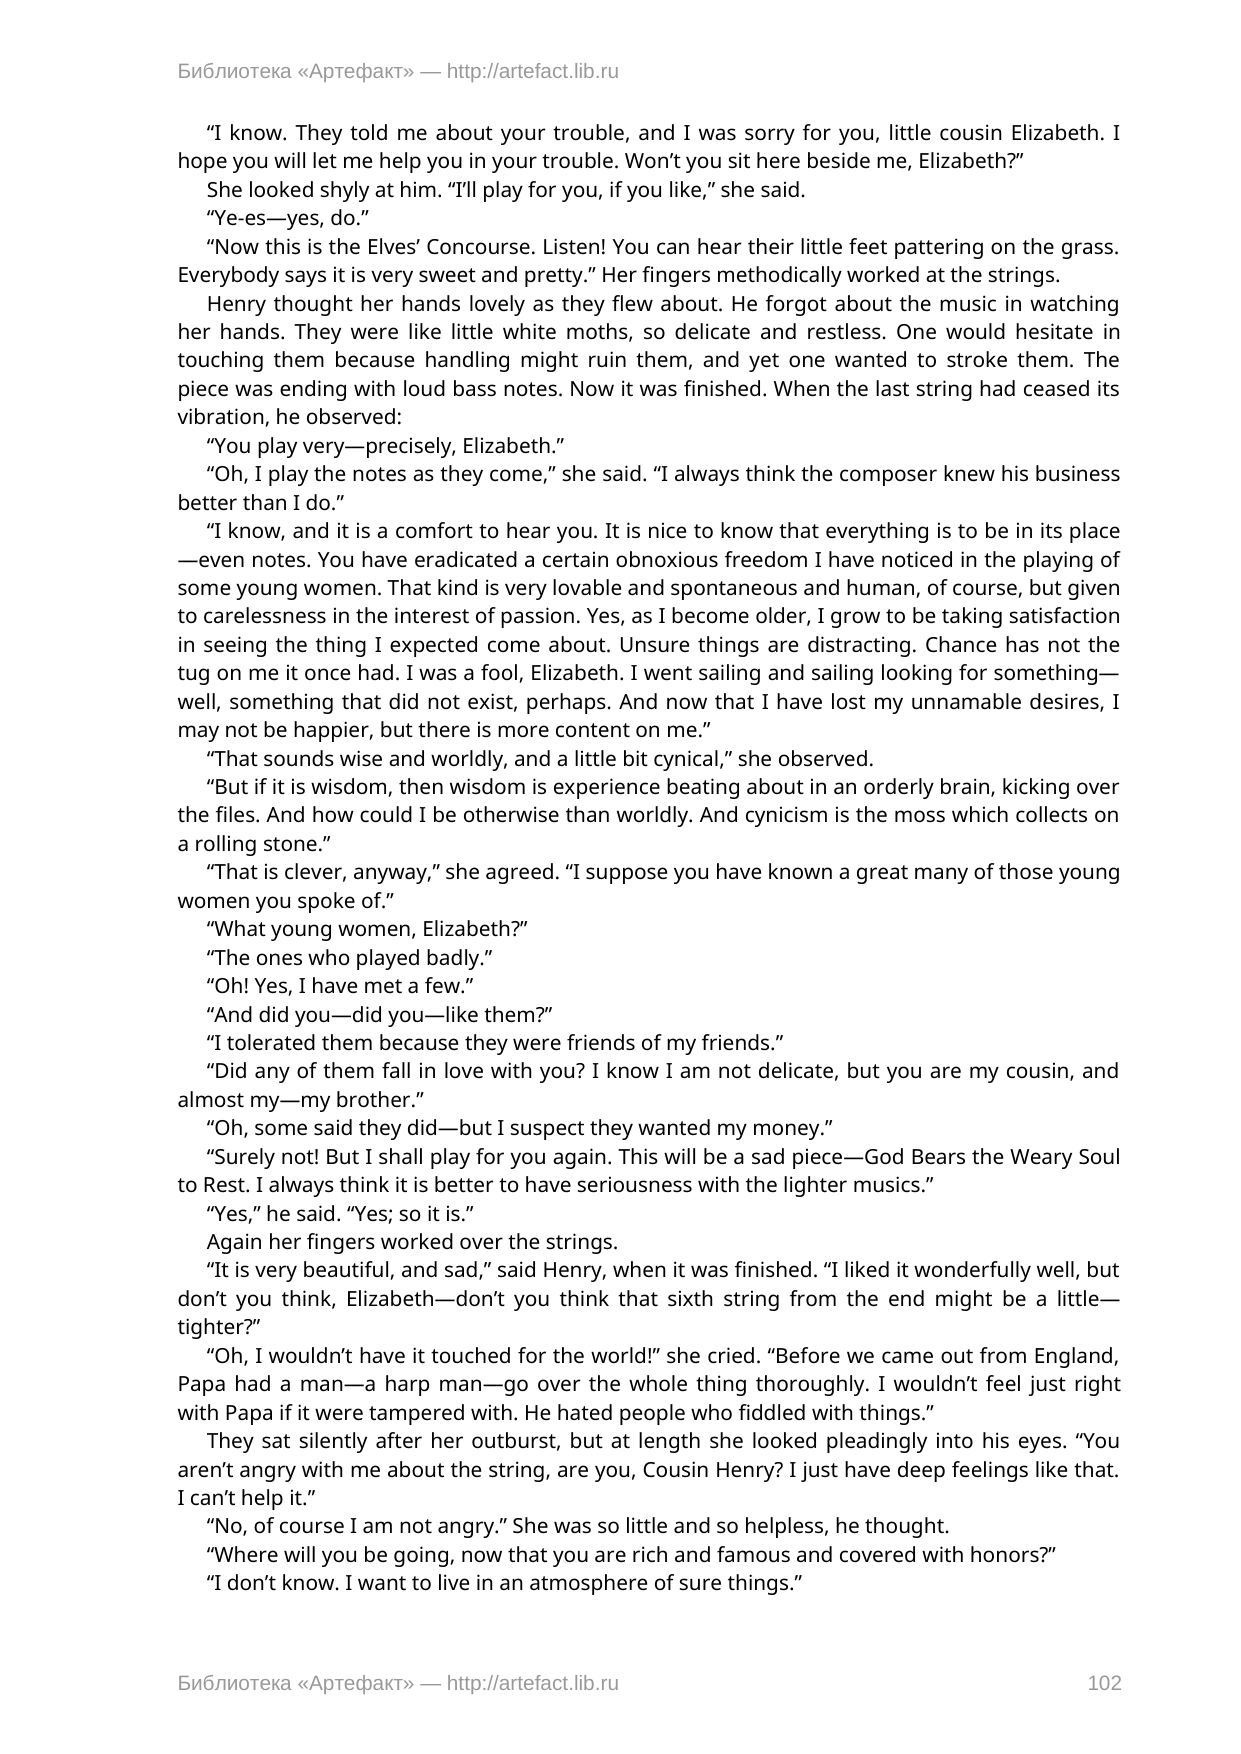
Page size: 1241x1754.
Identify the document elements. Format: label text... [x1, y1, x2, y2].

text “Oh, I play the notes as they come,” she said. “I always think the composer knew his business better than I do.” [177, 459, 1122, 516]
text “Oh, some said they did—but I suspect they wanted my money.” [177, 1113, 1122, 1142]
text “It is very beautiful, and sad,” said Henry, when it was finished. “I liked it wonderfully well, but don’t you think, Elizabeth—don’t you think that sixth string from the end might be a little—tighter?” [177, 1256, 1122, 1341]
text “No, of course I am not angry.” She was so little and so helpless, he thought. [177, 1512, 1122, 1540]
text “Now this is the Elves’ Concourse. Listen! You can hear their little feet pattering on the grass. Everybody says it is very sweet and pretty.” Her fingers methodically worked at the strings. [177, 232, 1122, 289]
text “You play very—precisely, Elizabeth.” [177, 431, 1122, 459]
text “Oh, I wouldn’t have it touched for the world!” she cried. “Before we came out from England, Papa had a man—a harp man—go over the whole thing thoroughly. I wouldn’t feel just right with Papa if it were tampered with. He hated people who fiddled with things.” [177, 1341, 1122, 1426]
text “I know, and it is a comfort to hear you. It is nice to know that everything is to be in its place—even notes. You have eradicated a certain obnoxious freedom I have noticed in the playing of some young women. That kind is very lovable and spontaneous and human, of course, but given to carelessness in the interest of passion. Yes, as I become older, I grow to be taking satisfaction in seeing the thing I expected come about. Unsure things are distracting. Chance has not the tug on me it once had. I was a fool, Elizabeth. I went sailing and sailing looking for something—well, something that did not exist, perhaps. And now that I have lost my unnamable desires, I may not be happier, but there is more content on me.” [177, 516, 1122, 744]
text Again her fingers worked over the strings. [177, 1227, 1122, 1256]
text “Yes,” he said. “Yes; so it is.” [177, 1199, 1122, 1227]
text “Oh! Yes, I have met a few.” [177, 971, 1122, 1000]
text They sat silently after her outburst, but at length she looked pleadingly into his eyes. “You aren’t angry with me about the string, are you, Cousin Henry? I just have deep feelings like that. I can’t help it.” [177, 1426, 1122, 1512]
text Henry thought her hands lovely as they flew about. He forgot about the music in watching her hands. They were like little white moths, so delicate and restless. One would hesitate in touching them because handling might ruin them, and yet one wanted to stroke them. The piece was ending with loud bass notes. Now it was finished. When the last string had ceased its vibration, he observed: [177, 289, 1122, 431]
text “What young women, Elizabeth?” [177, 914, 1122, 943]
text “I know. They told me about your trouble, and I was sorry for you, little cousin Elizabeth. I hope you will let me help you in your trouble. Won’t you sit here beside me, Elizabeth?” [177, 118, 1122, 175]
text “I tolerated them because they were friends of my friends.” [177, 1028, 1122, 1057]
text “And did you—did you—like them?” [177, 1000, 1122, 1028]
text “Did any of them fall in love with you? I know I am not delicate, but you are my cousin, and almost my—my brother.” [177, 1057, 1122, 1113]
text “That is clever, anyway,” she agreed. “I suppose you have known a great many of those young women you spoke of.” [177, 857, 1122, 914]
text “The ones who played badly.” [177, 943, 1122, 971]
text She looked shyly at him. “I’ll play for you, if you like,” she said. [177, 175, 1122, 203]
text “Surely not! But I shall play for you again. This will be a sad piece—God Bears the Weary Soul to Rest. I always think it is better to have seriousness with the lighter musics.” [177, 1142, 1122, 1199]
text “Ye-es—yes, do.” [177, 203, 1122, 232]
text “Where will you be going, now that you are rich and famous and covered with honors?” [177, 1540, 1122, 1568]
text “I don’t know. I want to live in an atmosphere of sure things.” [177, 1568, 1122, 1597]
text “That sounds wise and worldly, and a little bit cynical,” she observed. [177, 744, 1122, 772]
text “But if it is wisdom, then wisdom is experience beating about in an orderly brain, kicking over the files. And how could I be otherwise than worldly. And cynicism is the moss which collects on a rolling stone.” [177, 772, 1122, 857]
